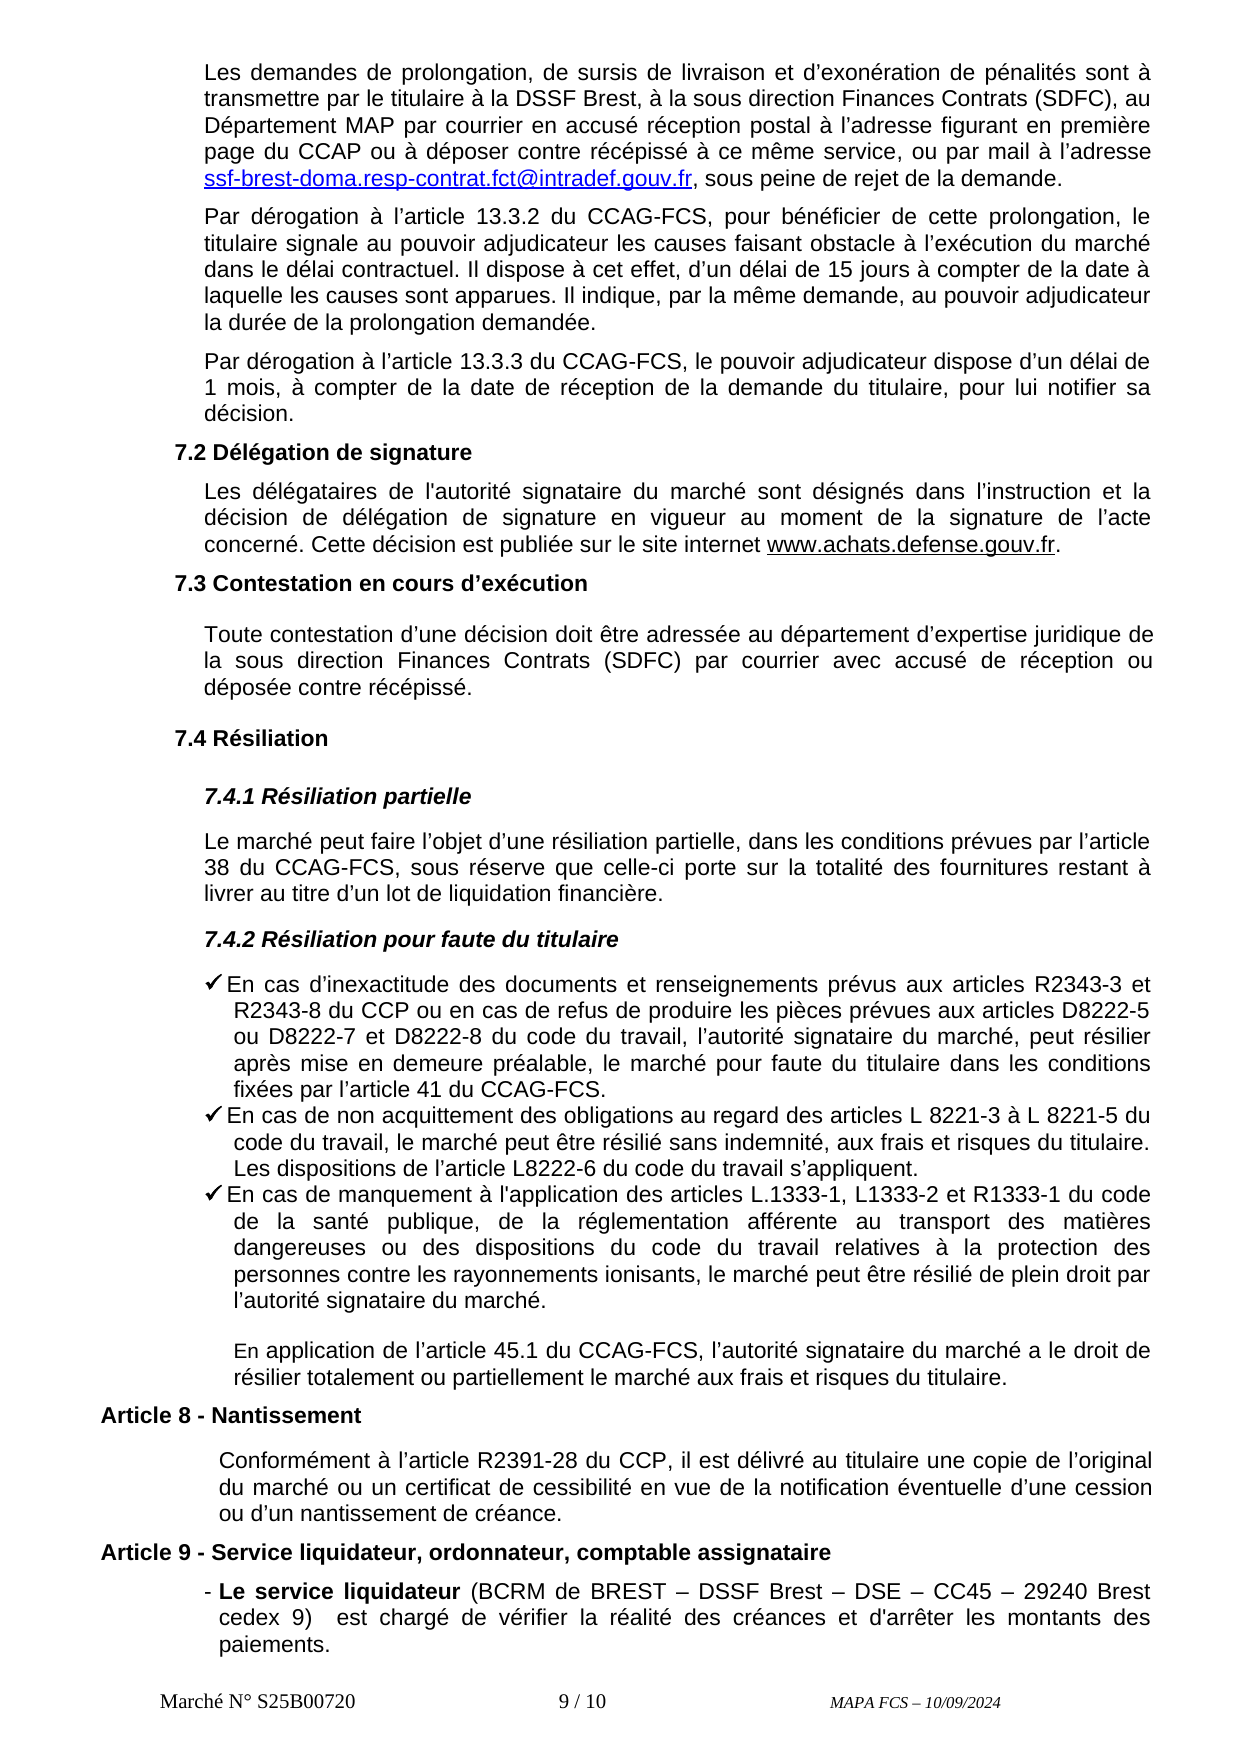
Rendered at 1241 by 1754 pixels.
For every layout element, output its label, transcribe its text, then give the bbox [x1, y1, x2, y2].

text Les demandes de prolongation, de sursis de livraison et d’exonération de pénalités sont à transmettre par le titulaire à , à la sous direction Finances Contrats (SDFC), au Département MAP par courrier en accusé réception postal à l’adresse figurant en première page du CCAP ou à déposer contre récépissé à ce même service, ou par mail à l’adresse ssf-brest-doma.resp-contrat.fct@intradef.gouv.fr, sous peine de rejet de la demande. [204, 59, 1152, 191]
text Article 8 - Nantissement [100, 1402, 1154, 1429]
text Conformément à l’article R2391-28 du CCP, il est délivré au titulaire une copie de l’original du marché ou un certificat de cessibilité en vue de la notification éventuelle d’une cession ou d’un nantissement de créance. [218, 1447, 1154, 1527]
text Par dérogation à l’article 13.3.3 du CCAG-FCS, le pouvoir adjudicateur dispose d’un délai de 1 mois, à compter de la date de réception de la demande du titulaire, pour lui notifier sa décision. [204, 348, 1152, 427]
text Toute contestation d’une décision doit être adressée au département d’expertise juridique de la sous direction Finances Contrats (SDFC) par courrier avec accusé de réception ou déposée contre récépissé. [204, 621, 1154, 700]
text En application de l’article 45.1 du CCAG-FCS, l’autorité signataire du marché a le droit de résilier totalement ou partiellement le marché aux frais et risques du titulaire. [233, 1337, 1152, 1390]
text 7.3 Contestation en cours d’exécution [174, 569, 1154, 596]
text Article 9 - Service liquidateur, ordonnateur, comptable assignataire [100, 1539, 1154, 1565]
text Le marché peut faire l’objet d’une résiliation partielle, dans les conditions prévues par l’article 38 du CCAG-FCS, sous réserve que celle-ci porte sur la totalité des fournitures restant à livrer au titre d’un lot de liquidation financière. [204, 828, 1152, 907]
text Les délégataires de l'autorité signataire du marché sont désignés dans l’instruction et la décision de délégation de signature en vigueur au moment de la signature de l’acte concerné. Cette décision est publiée sur le site internet www.achats.defense.gouv.fr. [204, 478, 1152, 557]
text Par dérogation à l’article 13.3.2 du CCAG-FCS, pour bénéficier de cette prolongation, le titulaire signale au pouvoir adjudicateur les causes faisant obstacle à l’exécution du marché dans le délai contractuel. Il dispose à cet effet, d’un délai de 15 jours à compter de la date à laquelle les causes sont apparues. Il indique, par la même demande, au pouvoir adjudicateur la durée de la prolongation demandée. [204, 203, 1152, 335]
list En cas de non acquittement des obligations au regard des articles L 8221-3 à L 8221-5 du code du travail, le marché peut être résilié sans indemnité, aux frais et risques du titulaire. Les dispositions de l’article L8222-6 du code du travail s’appliquent. [204, 1102, 1152, 1181]
list En cas de manquement à l'application des articles L.1333-1, L1333-2 et R1333-1 du code de la santé publique, de la réglementation afférente au transport des matières dangereuses ou des dispositions du code du travail relatives à la protection des personnes contre les rayonnements ionisants, le marché peut être résilié de plein droit par l’autorité signataire du marché. [204, 1181, 1152, 1313]
subtitle 7.4.1 Résiliation partielle [204, 783, 1152, 809]
text 7.4 Résiliation [174, 725, 1154, 751]
list En cas d’inexactitude des documents et renseignements prévus aux articles R2343-3 et R2343-8 du CCP ou en cas de refus de produire les pièces prévues aux articles D8222-5 ou D8222-7 et D8222-8 du code du travail, l’autorité signataire du marché, peut résilier après mise en demeure préalable, le marché pour faute du titulaire dans les conditions fixées par l’article 41 du CCAG-FCS. [204, 971, 1152, 1102]
text 7.2 Délégation de signature [174, 439, 1154, 466]
subtitle 7.4.2 Résiliation pour faute du titulaire [204, 926, 1152, 952]
list Le service liquidateur (BCRM de BREST – DSSF Brest – DSE – CC45 – 29240 Brest cedex 9) est chargé de vérifier la réalité des créances et d'arrêter les montants des paiements. [204, 1578, 1152, 1657]
